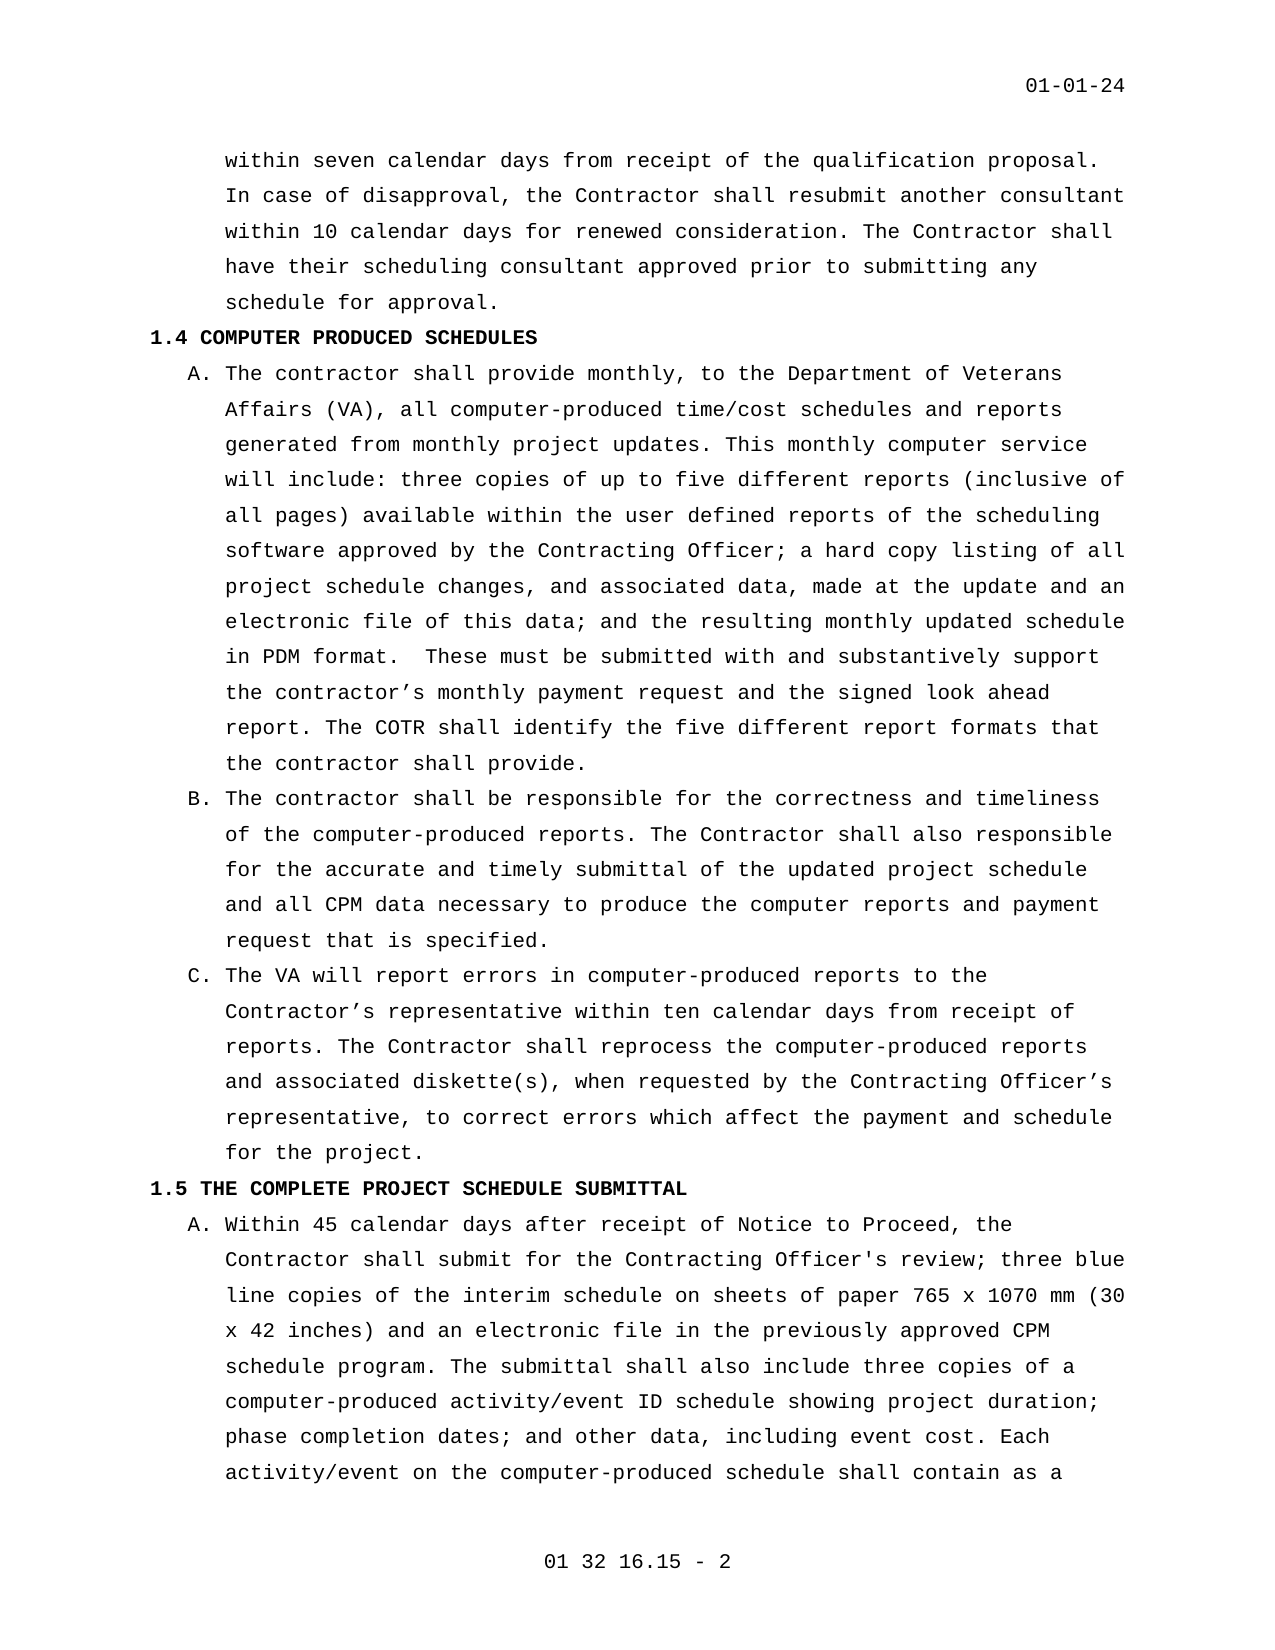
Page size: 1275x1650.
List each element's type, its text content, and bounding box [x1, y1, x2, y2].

text A. The contractor shall provide monthly, to the Department of Veterans Affairs (VA), all computer-produced time/cost schedules and reports generated from monthly project updates. This monthly computer service will include: three copies of up to five different reports (inclusive of all pages) available within the user defined reports of the scheduling software approved by the Contracting Officer; a hard copy listing of all project schedule changes, and associated data, made at the update and an electronic file of this data; and the resulting monthly updated schedule in PDM format. These must be submitted with and substantively support the contractor’s monthly payment request and the signed look ahead report. The COTR shall identify the five different report formats that the contractor shall provide. [187, 363, 1125, 776]
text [187, 150, 1125, 315]
text B. The contractor shall be responsible for the correctness and timeliness of the computer-produced reports. The Contractor shall also responsible for the accurate and timely submittal of the updated project schedule and all CPM data necessary to produce the computer reports and payment request that is specified. [187, 788, 1125, 953]
text C. The VA will report errors in computer-produced reports to the Contractor’s representative within ten calendar days from receipt of reports. The Contractor shall reprocess the computer-produced reports and associated diskette(s), when requested by the Contracting Officer’s representative, to correct errors which affect the payment and schedule for the project. [187, 965, 1125, 1166]
text 1.5 THE COMPLETE PROJECT schedule SUBMITTAL [150, 1178, 1125, 1201]
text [187, 1214, 1125, 1486]
text 1.4 COMPUTER PRODUCED SCHEDULES [150, 327, 1125, 351]
